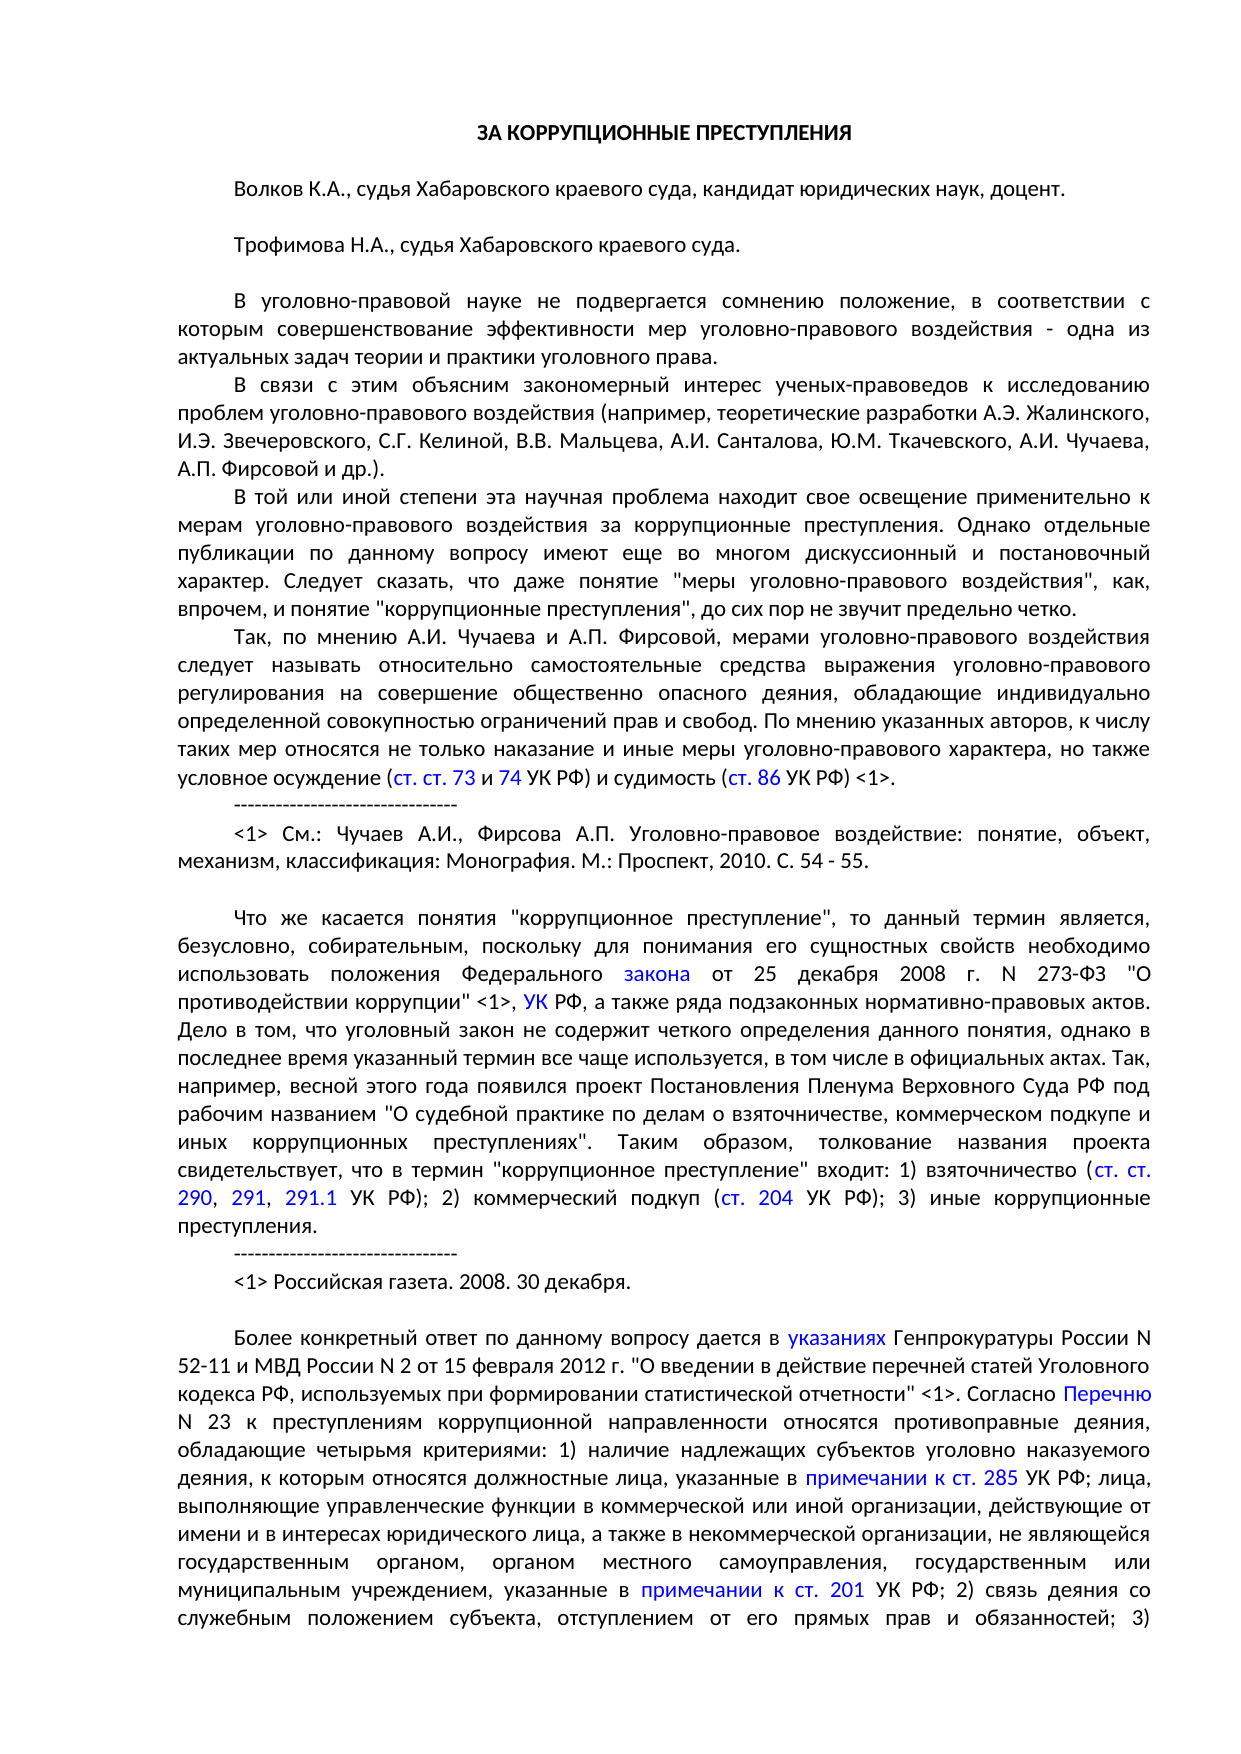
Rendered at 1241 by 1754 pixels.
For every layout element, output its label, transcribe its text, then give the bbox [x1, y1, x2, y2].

text Трофимова Н.А., судья Хабаровского краевого суда. [177, 230, 1152, 258]
text <1> Российская газета. 2008. 30 декабря. [177, 1267, 1152, 1295]
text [177, 1323, 1152, 1631]
text Так, по мнению А.И. Чучаева и А.П. Фирсовой, мерами уголовно-правового воздействия следует называть относительно самостоятельные средства выражения уголовно-правового регулирования на совершение общественно опасного деяния, обладающие индивидуально определенной совокупностью ограничений прав и свобод. По мнению указанных авторов, к числу таких мер относятся не только наказание и иные меры уголовно-правового характера, но также условное осуждение (ст. ст. 73 и 74 УК РФ) и судимость (ст. 86 УК РФ) <1>. [177, 622, 1152, 791]
text Что же касается понятия "коррупционное преступление", то данный термин является, безусловно, собирательным, поскольку для понимания его сущностных свойств необходимо использовать положения Федерального закона от 25 декабря 2008 г. N 273-ФЗ "О противодействии коррупции" <1>, УК РФ, а также ряда подзаконных нормативно-правовых актов. Дело в том, что уголовный закон не содержит четкого определения данного понятия, однако в последнее время указанный термин все чаще используется, в том числе в официальных актах. Так, например, весной этого года появился проект Постановления Пленума Верховного Суда РФ под рабочим названием "О судебной практике по делам о взяточничестве, коммерческом подкупе и иных коррупционных преступлениях". Таким образом, толкование названия проекта свидетельствует, что в термин "коррупционное преступление" входит: 1) взяточничество (ст. ст. 290, 291, 291.1 УК РФ); 2) коммерческий подкуп (ст. 204 УК РФ); 3) иные коррупционные преступления. [177, 903, 1152, 1239]
text В уголовно-правовой науке не подвергается сомнению положение, в соответствии с которым совершенствование эффективности мер уголовно-правового воздействия - одна из актуальных задач теории и практики уголовного права. [177, 286, 1152, 370]
text -------------------------------- [177, 1239, 1152, 1267]
text В той или иной степени эта научная проблема находит свое освещение применительно к мерам уголовно-правового воздействия за коррупционные преступления. Однако отдельные публикации по данному вопросу имеют еще во многом дискуссионный и постановочный характер. Следует сказать, что даже понятие "меры уголовно-правового воздействия", как, впрочем, и понятие "коррупционные преступления", до сих пор не звучит предельно четко. [177, 482, 1152, 622]
text ЗА КОРРУПЦИОННЫЕ ПРЕСТУПЛЕНИЯ [177, 118, 1152, 146]
text <1> См.: Чучаев А.И., Фирсова А.П. Уголовно-правовое воздействие: понятие, объект, механизм, классификация: Монография. М.: Проспект, 2010. С. 54 - 55. [177, 819, 1152, 875]
text -------------------------------- [177, 791, 1152, 819]
text Волков К.А., судья Хабаровского краевого суда, кандидат юридических наук, доцент. [177, 174, 1152, 202]
text В связи с этим объясним закономерный интерес ученых-правоведов к исследованию проблем уголовно-правового воздействия (например, теоретические разработки А.Э. Жалинского, И.Э. Звечеровского, С.Г. Келиной, В.В. Мальцева, А.И. Санталова, Ю.М. Ткачевского, А.И. Чучаева, А.П. Фирсовой и др.). [177, 370, 1152, 482]
